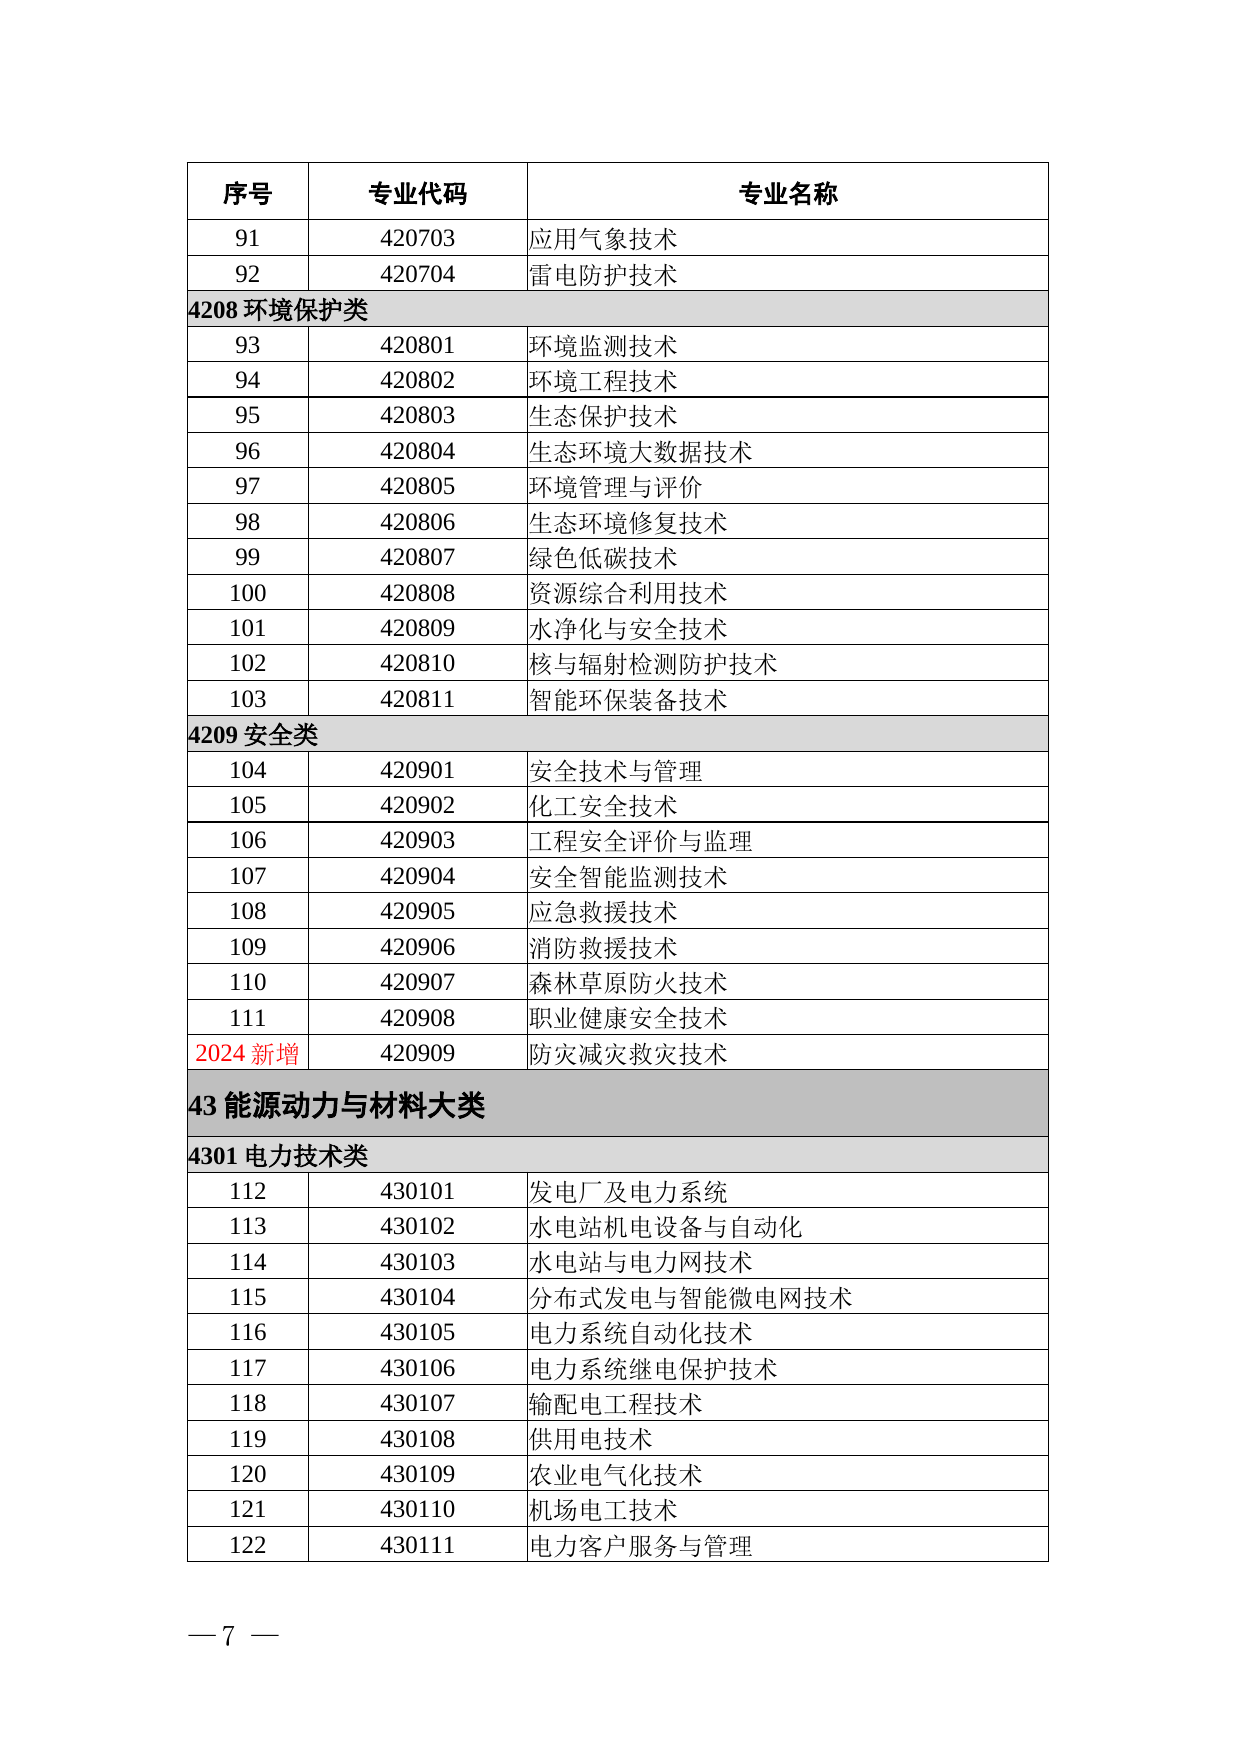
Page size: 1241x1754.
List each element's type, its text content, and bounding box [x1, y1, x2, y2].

table_cell 103 [188, 681, 308, 715]
table_cell 应急救援技术 [528, 893, 1048, 928]
table_cell 430107 [309, 1385, 527, 1419]
table_cell 99 [188, 539, 308, 573]
table_cell 420809 [309, 610, 527, 644]
table_cell 消防救援技术 [528, 929, 1048, 963]
table_cell 420908 [309, 1000, 527, 1034]
table_cell 91 [188, 220, 308, 255]
table_cell 分布式发电与智能微电网技术 [528, 1279, 1048, 1313]
table_cell 96 [188, 433, 308, 467]
table_cell 430111 [309, 1527, 527, 1561]
table_cell 4208环境保护类 [188, 291, 1048, 326]
table_cell 4209安全类 [188, 716, 1048, 751]
table_cell 115 [188, 1279, 308, 1313]
table_cell 生态保护技术 [528, 398, 1048, 432]
table_cell 420901 [309, 752, 527, 786]
table_cell 420807 [309, 539, 527, 573]
table_cell 工程安全评价与监理 [528, 823, 1048, 857]
table_cell 430101 [309, 1173, 527, 1207]
table_cell 化工安全技术 [528, 787, 1048, 821]
table_cell 电力系统自动化技术 [528, 1314, 1048, 1349]
table_cell 106 [188, 823, 308, 857]
table_header 专业名称 [528, 163, 1048, 219]
table_cell 105 [188, 787, 308, 821]
table_cell 92 [188, 256, 308, 290]
table_cell 420806 [309, 504, 527, 538]
table_cell 430108 [309, 1421, 527, 1455]
table_cell 420906 [309, 929, 527, 963]
table_cell 4301电力技术类 [188, 1137, 1048, 1172]
table_cell 安全智能监测技术 [528, 858, 1048, 892]
table_cell 104 [188, 752, 308, 786]
table_cell 420801 [309, 327, 527, 361]
table_cell 防灾减灾救灾技术 [528, 1035, 1048, 1069]
table_cell 430102 [309, 1208, 527, 1242]
table_cell 43能源动力与材料大类 [188, 1070, 1048, 1136]
table_cell 114 [188, 1244, 308, 1278]
table_cell 420902 [309, 787, 527, 821]
table_cell 112 [188, 1173, 308, 1207]
table_cell 430106 [309, 1350, 527, 1384]
table_cell 水电站机电设备与自动化 [528, 1208, 1048, 1242]
table_cell 94 [188, 362, 308, 396]
table_cell 安全技术与管理 [528, 752, 1048, 786]
table_cell 107 [188, 858, 308, 892]
table_cell 420703 [309, 220, 527, 255]
table_cell 环境监测技术 [528, 327, 1048, 361]
table_cell 108 [188, 893, 308, 928]
table_cell 110 [188, 964, 308, 998]
table_cell 应用气象技术 [528, 220, 1048, 255]
table_cell 430103 [309, 1244, 527, 1278]
table_cell 420805 [309, 468, 527, 503]
table_cell 100 [188, 575, 308, 609]
table_cell 雷电防护技术 [528, 256, 1048, 290]
table_cell 430105 [309, 1314, 527, 1349]
table_header 专业代码 [309, 163, 527, 219]
table_cell 420904 [309, 858, 527, 892]
table_cell 森林草原防火技术 [528, 964, 1048, 998]
table_cell 113 [188, 1208, 308, 1242]
table_cell 供用电技术 [528, 1421, 1048, 1455]
table_cell 420804 [309, 433, 527, 467]
table_cell 430104 [309, 1279, 527, 1313]
table_cell 农业电气化技术 [528, 1456, 1048, 1490]
table_cell 职业健康安全技术 [528, 1000, 1048, 1034]
table_cell 420803 [309, 398, 527, 432]
table_cell 生态环境修复技术 [528, 504, 1048, 538]
table_cell 电力系统继电保护技术 [528, 1350, 1048, 1384]
table_cell 420808 [309, 575, 527, 609]
table_cell 118 [188, 1385, 308, 1419]
table_cell 117 [188, 1350, 308, 1384]
table_cell 98 [188, 504, 308, 538]
table_cell 智能环保装备技术 [528, 681, 1048, 715]
table_cell 420704 [309, 256, 527, 290]
table_cell 核与辐射检测防护技术 [528, 645, 1048, 680]
table_cell 水净化与安全技术 [528, 610, 1048, 644]
table_cell 环境管理与评价 [528, 468, 1048, 503]
table_cell 119 [188, 1421, 308, 1455]
table_cell 420907 [309, 964, 527, 998]
table_cell 430109 [309, 1456, 527, 1490]
table_cell 电力客户服务与管理 [528, 1527, 1048, 1561]
table_cell 430110 [309, 1491, 527, 1526]
table_cell 420905 [309, 893, 527, 928]
table_cell 绿色低碳技术 [528, 539, 1048, 573]
table_cell 116 [188, 1314, 308, 1349]
table_cell 420903 [309, 823, 527, 857]
table_cell 109 [188, 929, 308, 963]
table_cell 生态环境大数据技术 [528, 433, 1048, 467]
table_cell 101 [188, 610, 308, 644]
table_cell 输配电工程技术 [528, 1385, 1048, 1419]
table_cell 2024新增 [188, 1035, 308, 1069]
table_cell 95 [188, 398, 308, 432]
table_cell 水电站与电力网技术 [528, 1244, 1048, 1278]
table_cell 420811 [309, 681, 527, 715]
table_header 序号 [188, 163, 308, 219]
table_cell 111 [188, 1000, 308, 1034]
table_cell 机场电工技术 [528, 1491, 1048, 1526]
table_cell 420909 [309, 1035, 527, 1069]
table_cell 102 [188, 645, 308, 680]
table_cell 121 [188, 1491, 308, 1526]
table_cell 资源综合利用技术 [528, 575, 1048, 609]
table_cell 97 [188, 468, 308, 503]
table_cell 122 [188, 1527, 308, 1561]
table_cell 420810 [309, 645, 527, 680]
table_cell 发电厂及电力系统 [528, 1173, 1048, 1207]
table_cell 环境工程技术 [528, 362, 1048, 396]
table_cell 420802 [309, 362, 527, 396]
table_cell 120 [188, 1456, 308, 1490]
table_cell 93 [188, 327, 308, 361]
